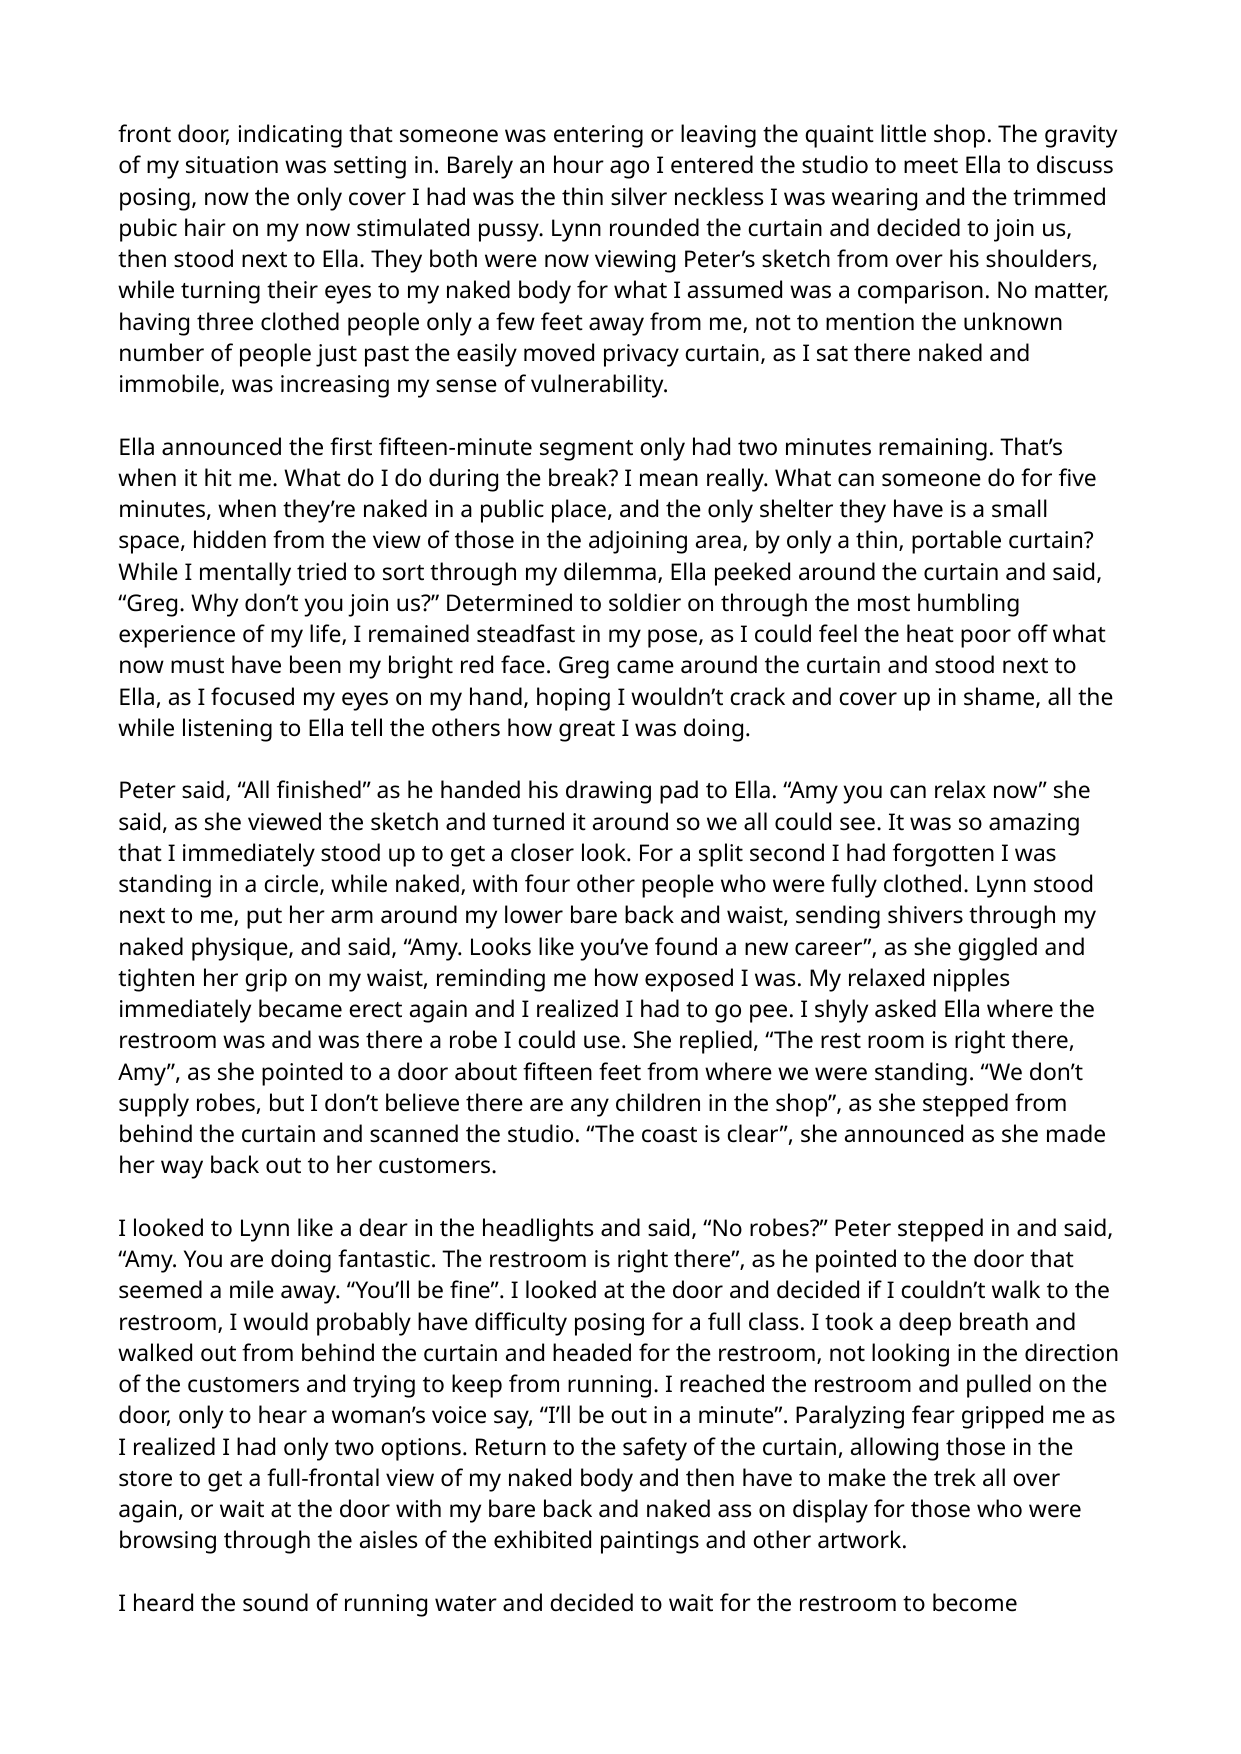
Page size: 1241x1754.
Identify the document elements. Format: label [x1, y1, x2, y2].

text [118, 118, 1122, 1618]
